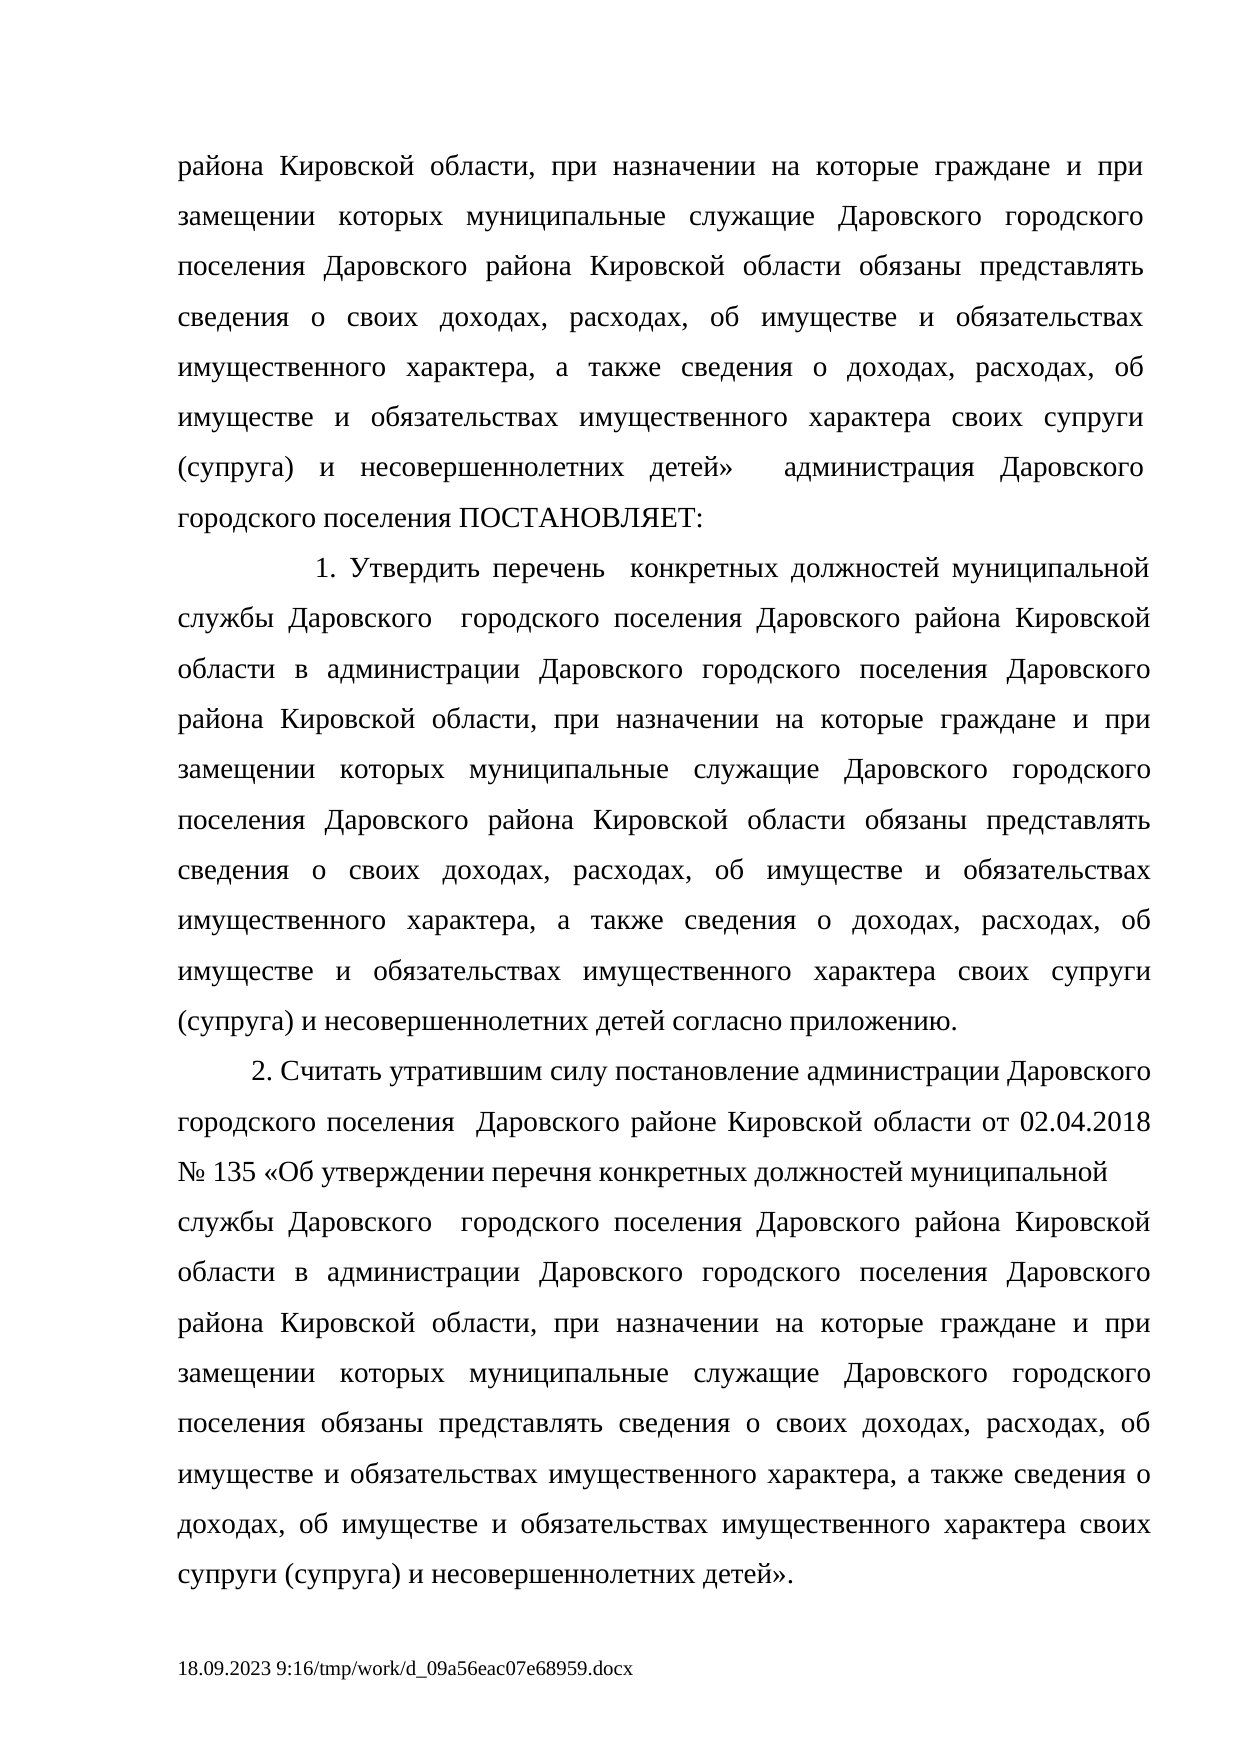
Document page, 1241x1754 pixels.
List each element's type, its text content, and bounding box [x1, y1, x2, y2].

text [177, 148, 1144, 533]
text 1. Утвердить перечень конкретных должностей муниципальной службы Даровского городского поселения Даровского района Кировской области в администрации Даровского городского поселения Даровского района Кировской области, при назначении на которые граждане и при замещении которых муниципальные служащие Даровского городского поселения Даровского района Кировской области обязаны представлять сведения о своих доходах, расходах, об имуществе и обязательствах имущественного характера, а также сведения о доходах, расходах, об имуществе и обязательствах имущественного характера своих супруги (супруга) и несовершеннолетних детей согласно приложению. [177, 550, 1152, 1037]
text службы Даровского городского поселения Даровского района Кировской области в администрации Даровского городского поселения Даровского района Кировской области, при назначении на которые граждане и при замещении которых муниципальные служащие Даровского городского поселения обязаны представлять сведения о своих доходах, расходах, об имуществе и обязательствах имущественного характера, а также сведения о доходах, об имуществе и обязательствах имущественного характера своих супруги (супруга) и несовершеннолетних детей». [177, 1204, 1152, 1590]
text 2. Считать утратившим силу постановление администрации Даровского городского поселения Даровского районе Кировской области от 02.04.2018 № 135 «Об утверждении перечня конкретных должностей муниципальной [177, 1053, 1152, 1187]
